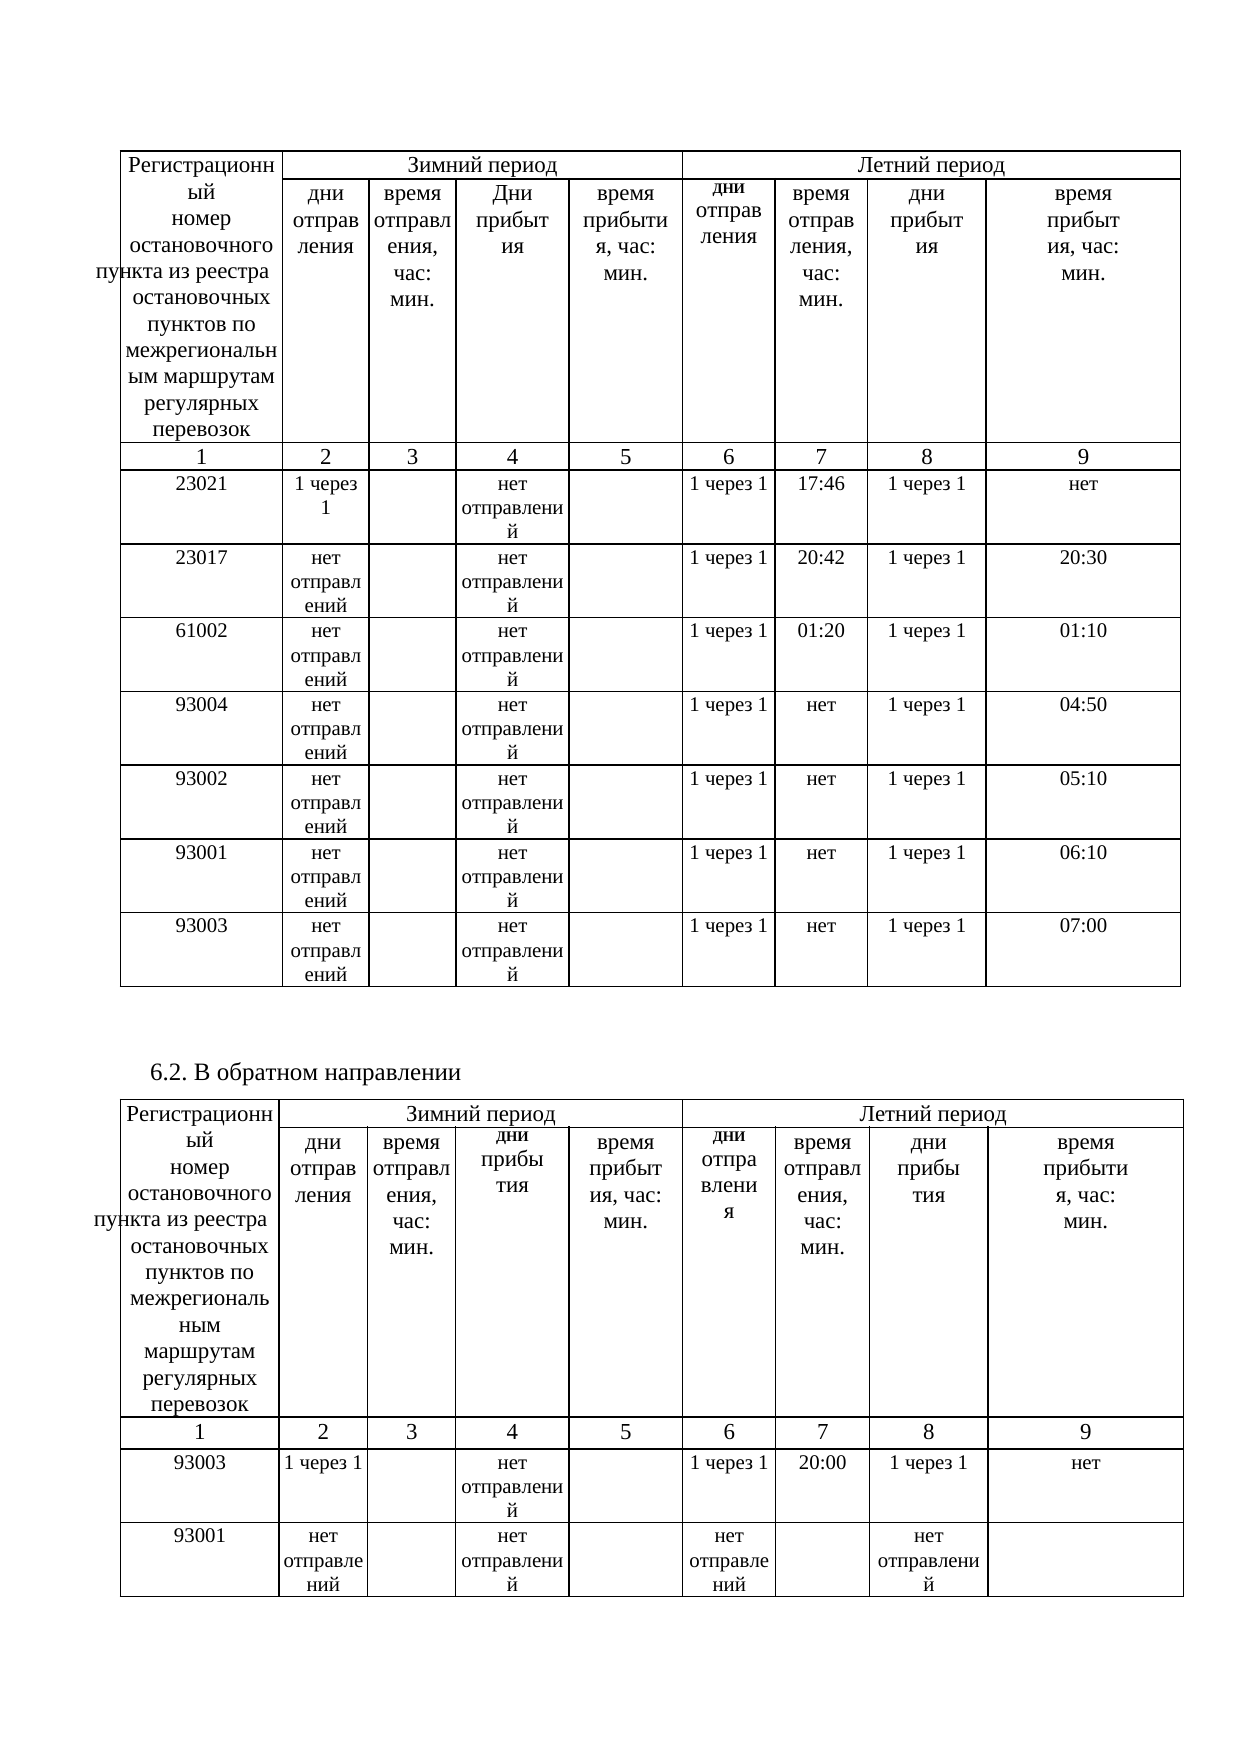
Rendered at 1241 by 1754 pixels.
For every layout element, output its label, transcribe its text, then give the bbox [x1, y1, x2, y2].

table_cell нет отправлений [456, 1450, 568, 1522]
table_cell время прибыти я, час: мин. [570, 180, 682, 441]
table_cell нет отправлений [683, 1523, 775, 1596]
table_cell 61002 [121, 618, 282, 691]
table_cell [570, 913, 682, 986]
table_cell 1 через 1 [870, 1450, 987, 1522]
table_header Зимний период [280, 1100, 682, 1126]
table_cell 9 [989, 1418, 1183, 1448]
table_cell 1 через 1 [868, 471, 985, 543]
table_cell 1 через 1 [683, 1450, 775, 1522]
table_cell нет отправлений [280, 1523, 367, 1596]
table_cell нет отправлений [283, 840, 368, 912]
table_header Зимний период [283, 152, 682, 178]
table_cell 1 через 1 [868, 840, 985, 912]
table_cell [368, 1523, 455, 1596]
table_cell 07:00 [987, 913, 1180, 986]
table_cell нет отправлений [457, 766, 568, 838]
table_cell 23017 [121, 545, 282, 617]
table_cell нет отправлений [283, 692, 368, 764]
table_cell нет отправлений [457, 545, 568, 617]
table_cell 1 через 1 [283, 471, 368, 543]
table_cell ДНИ отпра влени я [683, 1128, 775, 1416]
table_cell 2 [280, 1418, 367, 1448]
table_cell 3 [368, 1418, 455, 1448]
table_cell 5 [570, 443, 682, 469]
table_cell 7 [776, 443, 867, 469]
table_cell 5 [570, 1418, 682, 1448]
table_cell 4 [457, 443, 568, 469]
table_cell Дни прибыт ия [457, 180, 568, 441]
table_cell 1 через 1 [868, 766, 985, 838]
table_cell 1 через 1 [683, 545, 774, 617]
table_header Регистрационный номер остановочного пункта из реестра остановочных пунктов по межрегиональным маршрутам регулярных перевозок [121, 152, 282, 441]
table_cell 1 через 1 [683, 471, 774, 543]
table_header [121, 1100, 278, 1416]
table_cell [370, 618, 455, 691]
table_cell нет [776, 840, 867, 912]
table_cell нет отправлений [457, 913, 568, 986]
table_cell 6 [683, 443, 774, 469]
table_cell [370, 692, 455, 764]
table_cell нет отправлений [457, 692, 568, 764]
table_cell время отправл ения, час: мин. [368, 1128, 455, 1416]
table_cell [368, 1450, 455, 1522]
table_cell 23021 [121, 471, 282, 543]
table_cell 01:20 [776, 618, 867, 691]
table_cell [570, 766, 682, 838]
table_cell время прибыти я, час: мин. [989, 1128, 1183, 1416]
table_cell 93003 [121, 913, 282, 986]
table_cell время прибыт ия, час: мин. [570, 1128, 682, 1416]
table_cell нет [987, 471, 1180, 543]
table_cell 93001 [121, 1523, 278, 1596]
table_cell нет отправлений [457, 840, 568, 912]
table_cell 1 через 1 [683, 692, 774, 764]
table_cell нет отправлений [283, 618, 368, 691]
table_cell 01:10 [987, 618, 1180, 691]
table_cell 1 через 1 [683, 618, 774, 691]
table_cell 1 через 1 [683, 766, 774, 838]
table_cell 93003 [121, 1450, 278, 1522]
table_cell 93002 [121, 766, 282, 838]
table_cell 9 [987, 443, 1180, 469]
table_cell время прибыт ия, час: мин. [987, 180, 1180, 441]
table_cell 17:46 [776, 471, 867, 543]
table_cell [370, 766, 455, 838]
table_cell 20:00 [776, 1450, 869, 1522]
table_cell 7 [776, 1418, 869, 1448]
table_cell 1 через 1 [683, 913, 774, 986]
table_cell время отправл ения, час: мин. [776, 1128, 869, 1416]
table_cell 8 [868, 443, 985, 469]
table_cell [570, 618, 682, 691]
table_cell 1 через 1 [683, 840, 774, 912]
table_cell [776, 1523, 869, 1596]
table_cell нет отправлений [283, 766, 368, 838]
table_cell 1 через 1 [868, 692, 985, 764]
table_cell 1 через 1 [868, 545, 985, 617]
table_cell нет [776, 692, 867, 764]
table_cell нет [776, 766, 867, 838]
table_cell 8 [870, 1418, 987, 1448]
table_cell [570, 1450, 682, 1522]
table_cell нет отправлений [457, 618, 568, 691]
table_cell [570, 692, 682, 764]
table_cell дни прибыт ия [868, 180, 985, 441]
table_cell 1 через 1 [280, 1450, 367, 1522]
table_cell [570, 471, 682, 543]
table_cell нет [989, 1450, 1183, 1522]
table_cell 1 [121, 443, 282, 469]
text 6.2. В обратном направлении [150, 1057, 1090, 1086]
table_cell нет [776, 913, 867, 986]
table_cell время отправ ления, час: мин. [776, 180, 867, 441]
table_cell дни отправ ления [283, 180, 368, 441]
table_cell 1 через 1 [868, 913, 985, 986]
table_cell 06:10 [987, 840, 1180, 912]
table_cell 2 [283, 443, 368, 469]
table_header Летний период [683, 152, 1180, 178]
table_cell дни отправ ления [280, 1128, 367, 1416]
table_cell [989, 1523, 1183, 1596]
table_cell нет отправлений [283, 913, 368, 986]
table_cell 20:30 [987, 545, 1180, 617]
table_cell 93001 [121, 840, 282, 912]
table_cell 3 [370, 443, 455, 469]
table_cell ДНИ прибы тия [456, 1128, 568, 1416]
table_cell [570, 1523, 682, 1596]
table_cell [570, 840, 682, 912]
table_cell [370, 545, 455, 617]
table_cell нет отправлений [870, 1523, 987, 1596]
table_cell время отправл ения, час: мин. [370, 180, 455, 441]
table_cell [370, 913, 455, 986]
table_cell 1 [121, 1418, 278, 1448]
table_cell 05:10 [987, 766, 1180, 838]
table_cell [570, 545, 682, 617]
table_cell 93004 [121, 692, 282, 764]
table_cell нет отправлений [457, 471, 568, 543]
table_cell 4 [456, 1418, 568, 1448]
table_header Летний период [683, 1100, 1183, 1126]
table_cell 6 [683, 1418, 775, 1448]
table_cell [370, 840, 455, 912]
table_cell 1 через 1 [868, 618, 985, 691]
table_cell дни прибы тия [870, 1128, 987, 1416]
table_cell нет отправлений [456, 1523, 568, 1596]
table_cell 04:50 [987, 692, 1180, 764]
table_cell 20:42 [776, 545, 867, 617]
table_cell ДНИ отправ ления [683, 180, 774, 441]
table_cell [370, 471, 455, 543]
table_cell нет отправлений [283, 545, 368, 617]
